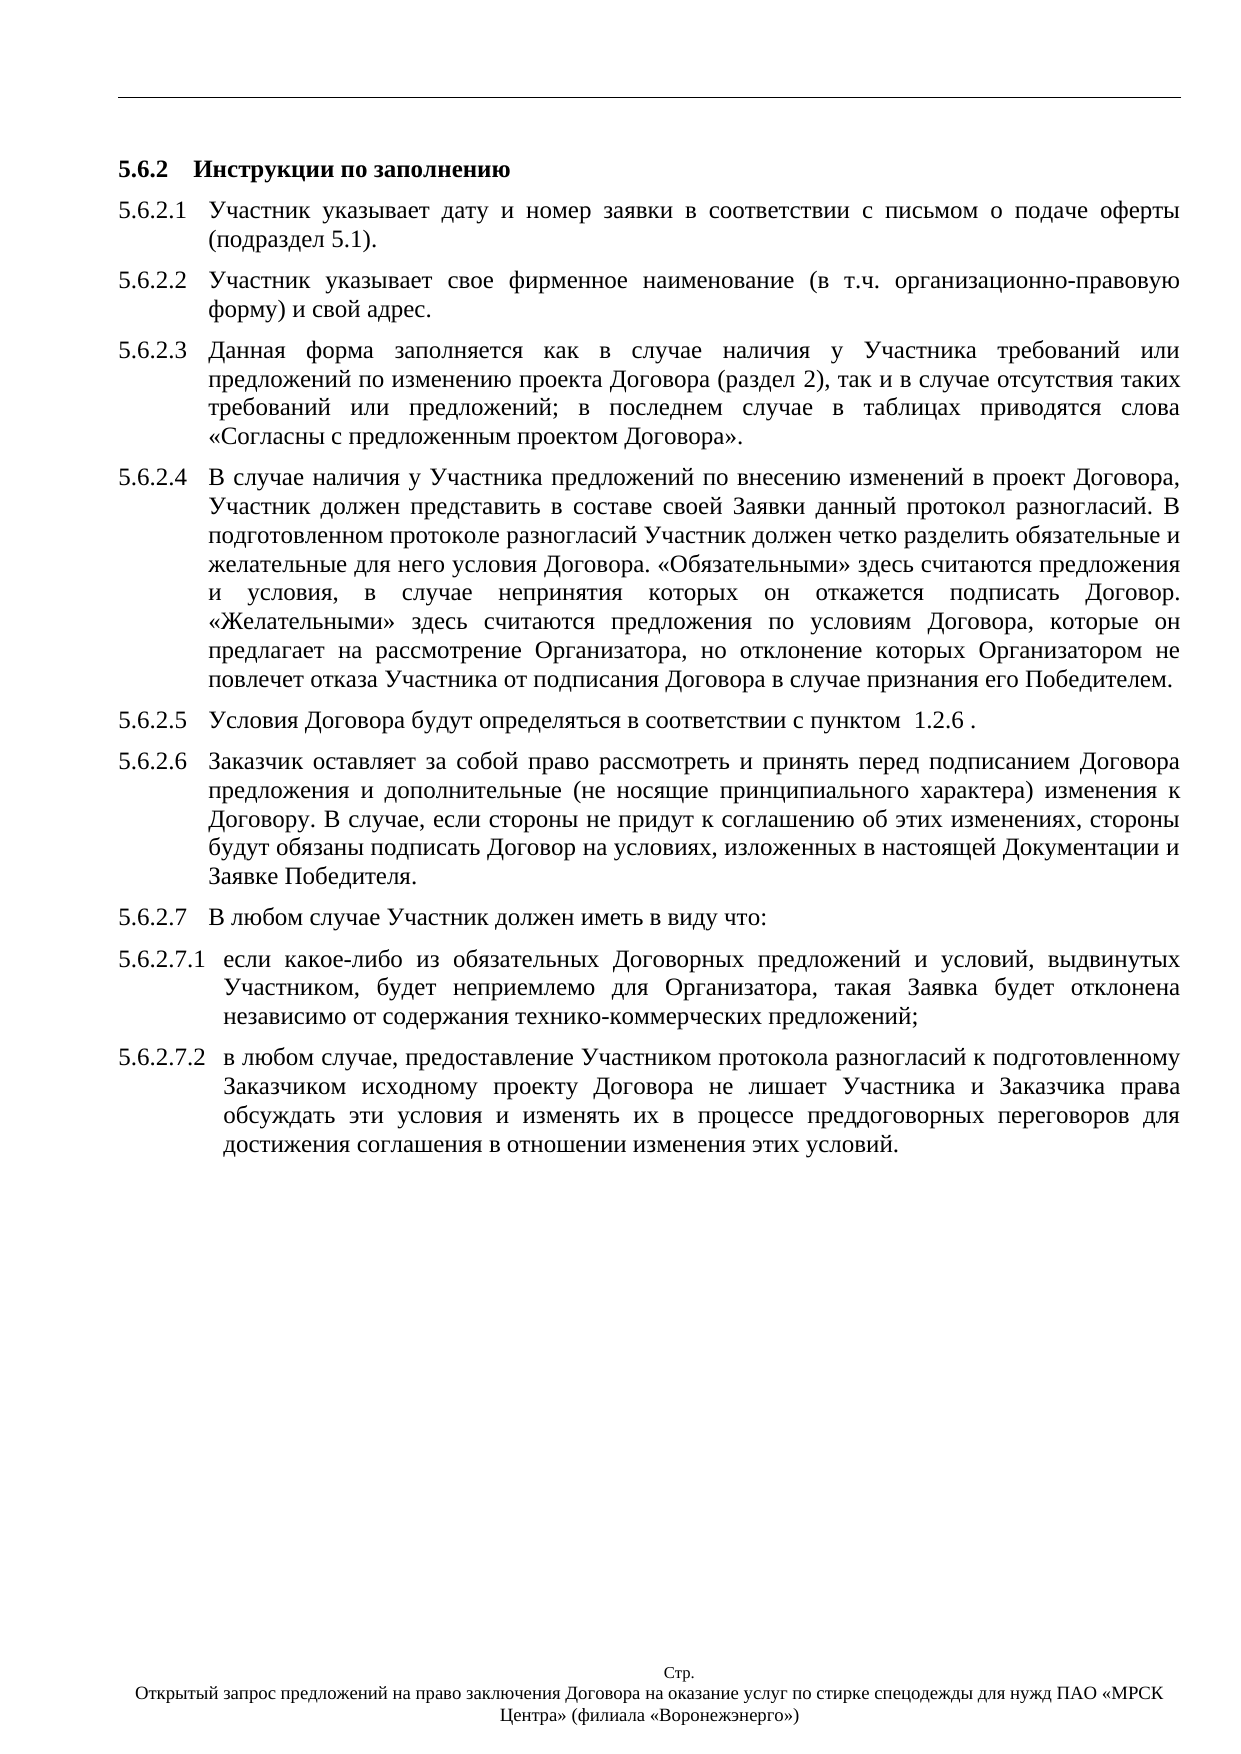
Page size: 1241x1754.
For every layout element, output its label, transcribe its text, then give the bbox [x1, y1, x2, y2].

list В любом случае Участник должен иметь в виду что: [118, 902, 1181, 931]
list Заказчик оставляет за собой право рассмотреть и принять перед подписанием Договора предложения и дополнительные (не носящие принципиального характера) изменения к Договору. В случае, если стороны не придут к соглашению об этих изменениях, стороны будут обязаны подписать Договор на условиях, изложенных в настоящей Документации и Заявке Победителя. [118, 746, 1181, 890]
list В случае наличия у Участника предложений по внесению изменений в проект Договора, Участник должен представить в составе своей Заявки данный протокол разногласий. В подготовленном протоколе разногласий Участник должен четко разделить обязательные и желательные для него условия Договора. «Обязательными» здесь считаются предложения и условия, в случае непринятия которых он откажется подписать Договор. «Желательными» здесь считаются предложения по условиям Договора, которые он предлагает на рассмотрение Организатора, но отклонение которых Организатором не повлечет отказа Участника от подписания Договора в случае признания его Победителем. [118, 462, 1181, 692]
list Данная форма заполняется как в случае наличия у Участника требований или предложений по изменению проекта Договора (раздел 2), так и в случае отсутствия таких требований или предложений; в последнем случае в таблицах приводятся слова «Согласны с предложенным проектом Договора». [118, 335, 1181, 450]
list если какое-либо из обязательных Договорных предложений и условий, выдвинутых Участником, будет неприемлемо для Организатора, такая Заявка будет отклонена независимо от содержания технико-коммерческих предложений; [118, 944, 1181, 1030]
list Участник указывает свое фирменное наименование (в т.ч. организационно-правовую форму) и свой адрес. [118, 265, 1181, 322]
list в любом случае, предоставление Участником протокола разногласий к подготовленному Заказчиком исходному проекту Договора не лишает Участника и Заказчика права обсуждать эти условия и изменять их в процессе преддоговорных переговоров для достижения соглашения в отношении изменения этих условий. [118, 1042, 1181, 1157]
list Условия Договора будут определяться в соответствии с пунктом 1.2.6 . [118, 705, 1181, 734]
subtitle Инструкции по заполнению [118, 154, 1181, 182]
list Участник указывает дату и номер заявки в соответствии с письмом о подаче оферты (подраздел 5.1). [118, 195, 1181, 252]
